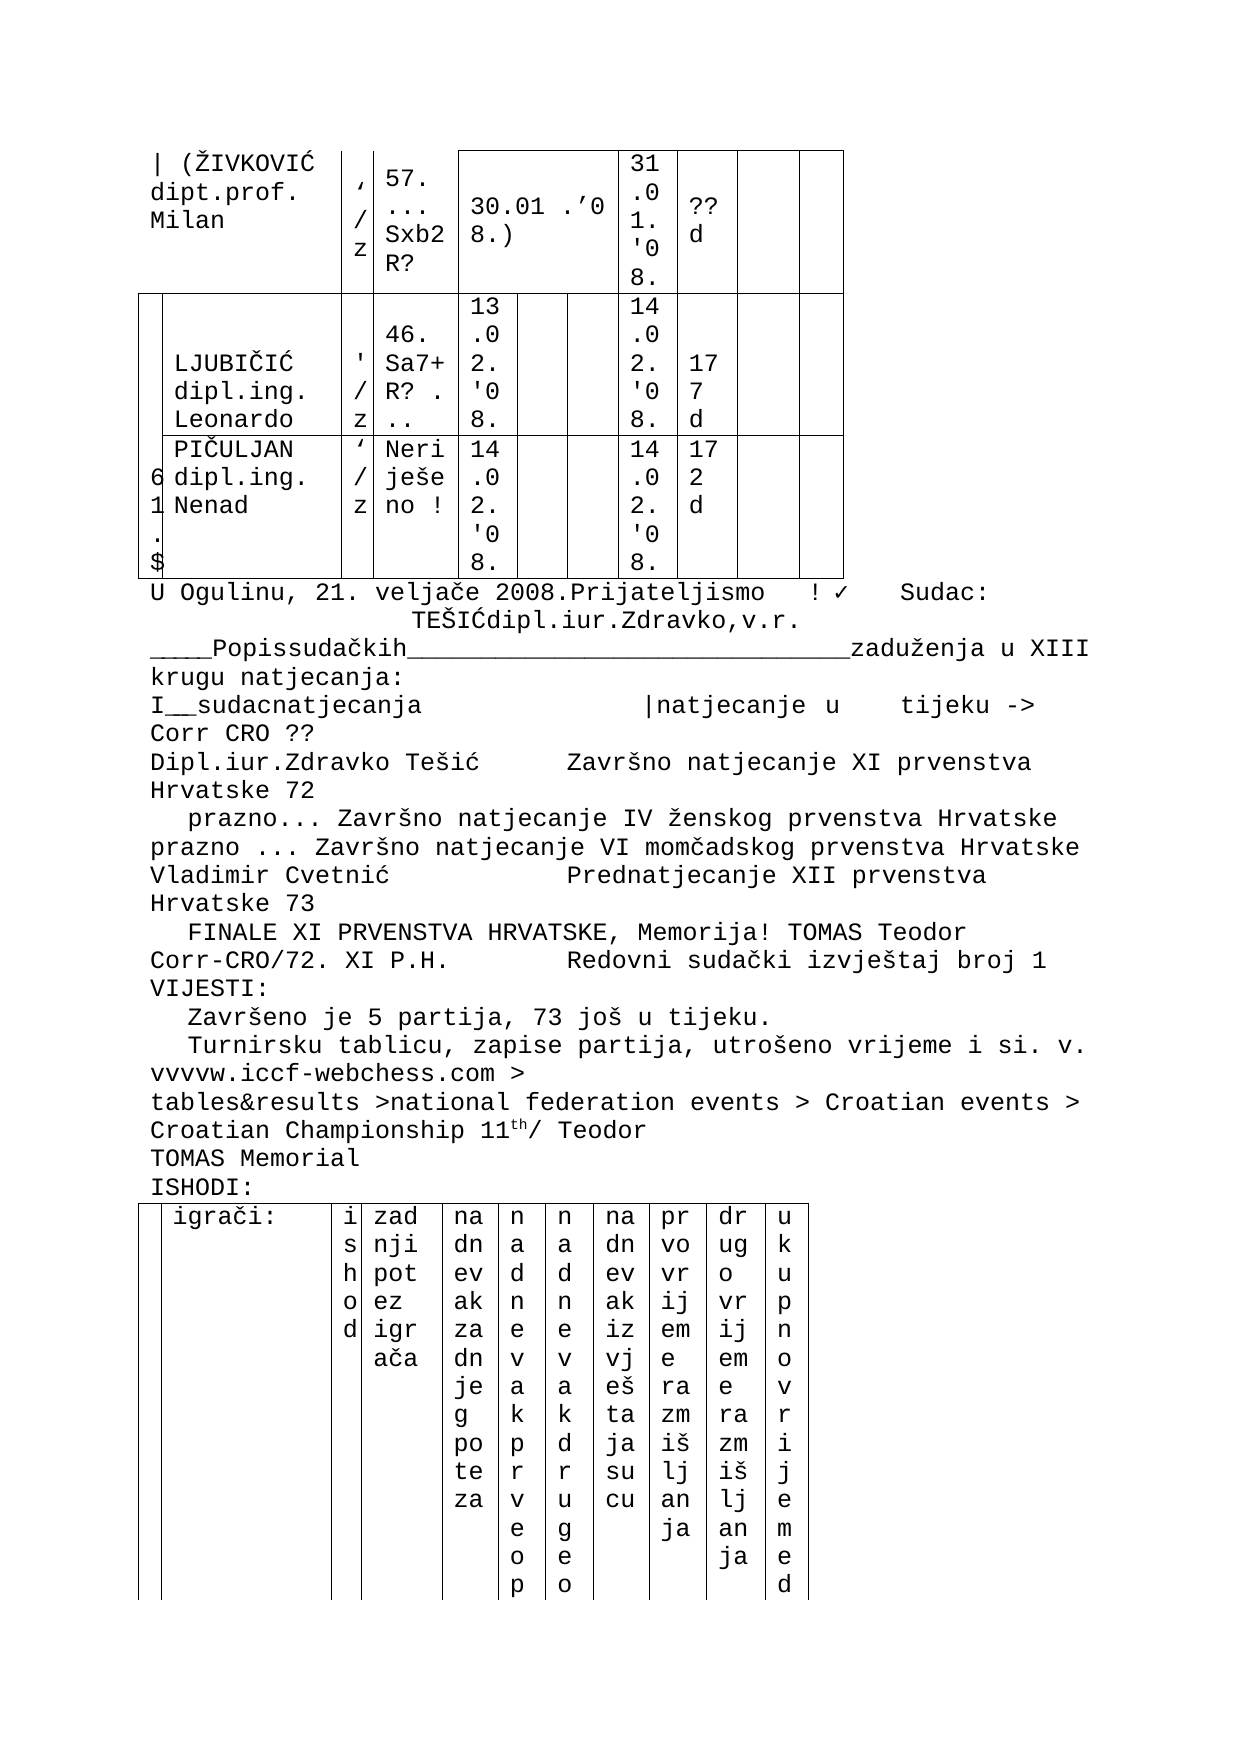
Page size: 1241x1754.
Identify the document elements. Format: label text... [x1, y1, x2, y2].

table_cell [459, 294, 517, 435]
text VIJESTI: [150, 976, 1090, 1004]
text Dipl.iur.Zdravko Tešić Završno natjecanje XI prvenstva Hrvatske 72 [150, 749, 1090, 806]
text Popis sudačkih zaduženja u XIII krugu natjecanja: [150, 636, 1090, 692]
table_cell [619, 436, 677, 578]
text FINALE XI PRVENSTVA HRVATSKE, Memorija! TOMAS Teodor Corr-CRO/72. XI P.H. Redovni sudački izvještaj broj 1 [150, 919, 1090, 976]
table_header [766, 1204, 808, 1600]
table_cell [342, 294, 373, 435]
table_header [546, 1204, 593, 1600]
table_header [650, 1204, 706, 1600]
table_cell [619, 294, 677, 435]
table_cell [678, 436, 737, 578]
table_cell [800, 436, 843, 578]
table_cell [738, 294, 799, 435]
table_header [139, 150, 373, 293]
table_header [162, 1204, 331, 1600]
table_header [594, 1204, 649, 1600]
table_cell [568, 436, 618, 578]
text Turnirsku tablicu, zapise partija, utrošeno vrijeme i si. v. vvvvw.iccf-webchess.com > tables&results >national federation events > Croatian events > Croatian Championship 11th/ Teodor TOMAS Memorial [150, 1032, 1090, 1174]
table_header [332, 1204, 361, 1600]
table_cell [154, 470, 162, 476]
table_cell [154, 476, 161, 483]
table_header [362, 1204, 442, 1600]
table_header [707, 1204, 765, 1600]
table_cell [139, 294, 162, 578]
text Završeno je 5 partija, 73 još u tijeku. [150, 1004, 1090, 1032]
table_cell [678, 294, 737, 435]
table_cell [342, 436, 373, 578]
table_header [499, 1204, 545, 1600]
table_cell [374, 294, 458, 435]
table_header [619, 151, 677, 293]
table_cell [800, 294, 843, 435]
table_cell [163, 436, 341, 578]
text prazno... Završno natjecanje IV ženskog prvenstva Hrvatske prazno ... Završno natjecanje VI momčadskog prvenstva Hrvatske Vladimir Cvetnić Prednatjecanje XII prvenstva Hrvatske 73 [150, 806, 1090, 919]
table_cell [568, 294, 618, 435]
text I sudac natjecanja | natjecanje u tijeku -> Corr CRO ?? [150, 692, 1090, 749]
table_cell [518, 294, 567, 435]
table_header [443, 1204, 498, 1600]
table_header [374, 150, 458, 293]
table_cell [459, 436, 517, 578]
text ISHODI: [150, 1174, 1090, 1202]
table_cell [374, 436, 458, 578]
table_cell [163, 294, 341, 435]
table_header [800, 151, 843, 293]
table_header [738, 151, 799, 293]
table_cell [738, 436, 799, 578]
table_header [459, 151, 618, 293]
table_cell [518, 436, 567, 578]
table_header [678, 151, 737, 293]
text U Ogulinu, 21. veljače 2008. Prijatelji smo ! ✓ Sudac: TEŠIĆ dipl.iur. Zdravko, v.r. [150, 579, 1090, 636]
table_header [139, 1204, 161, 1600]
